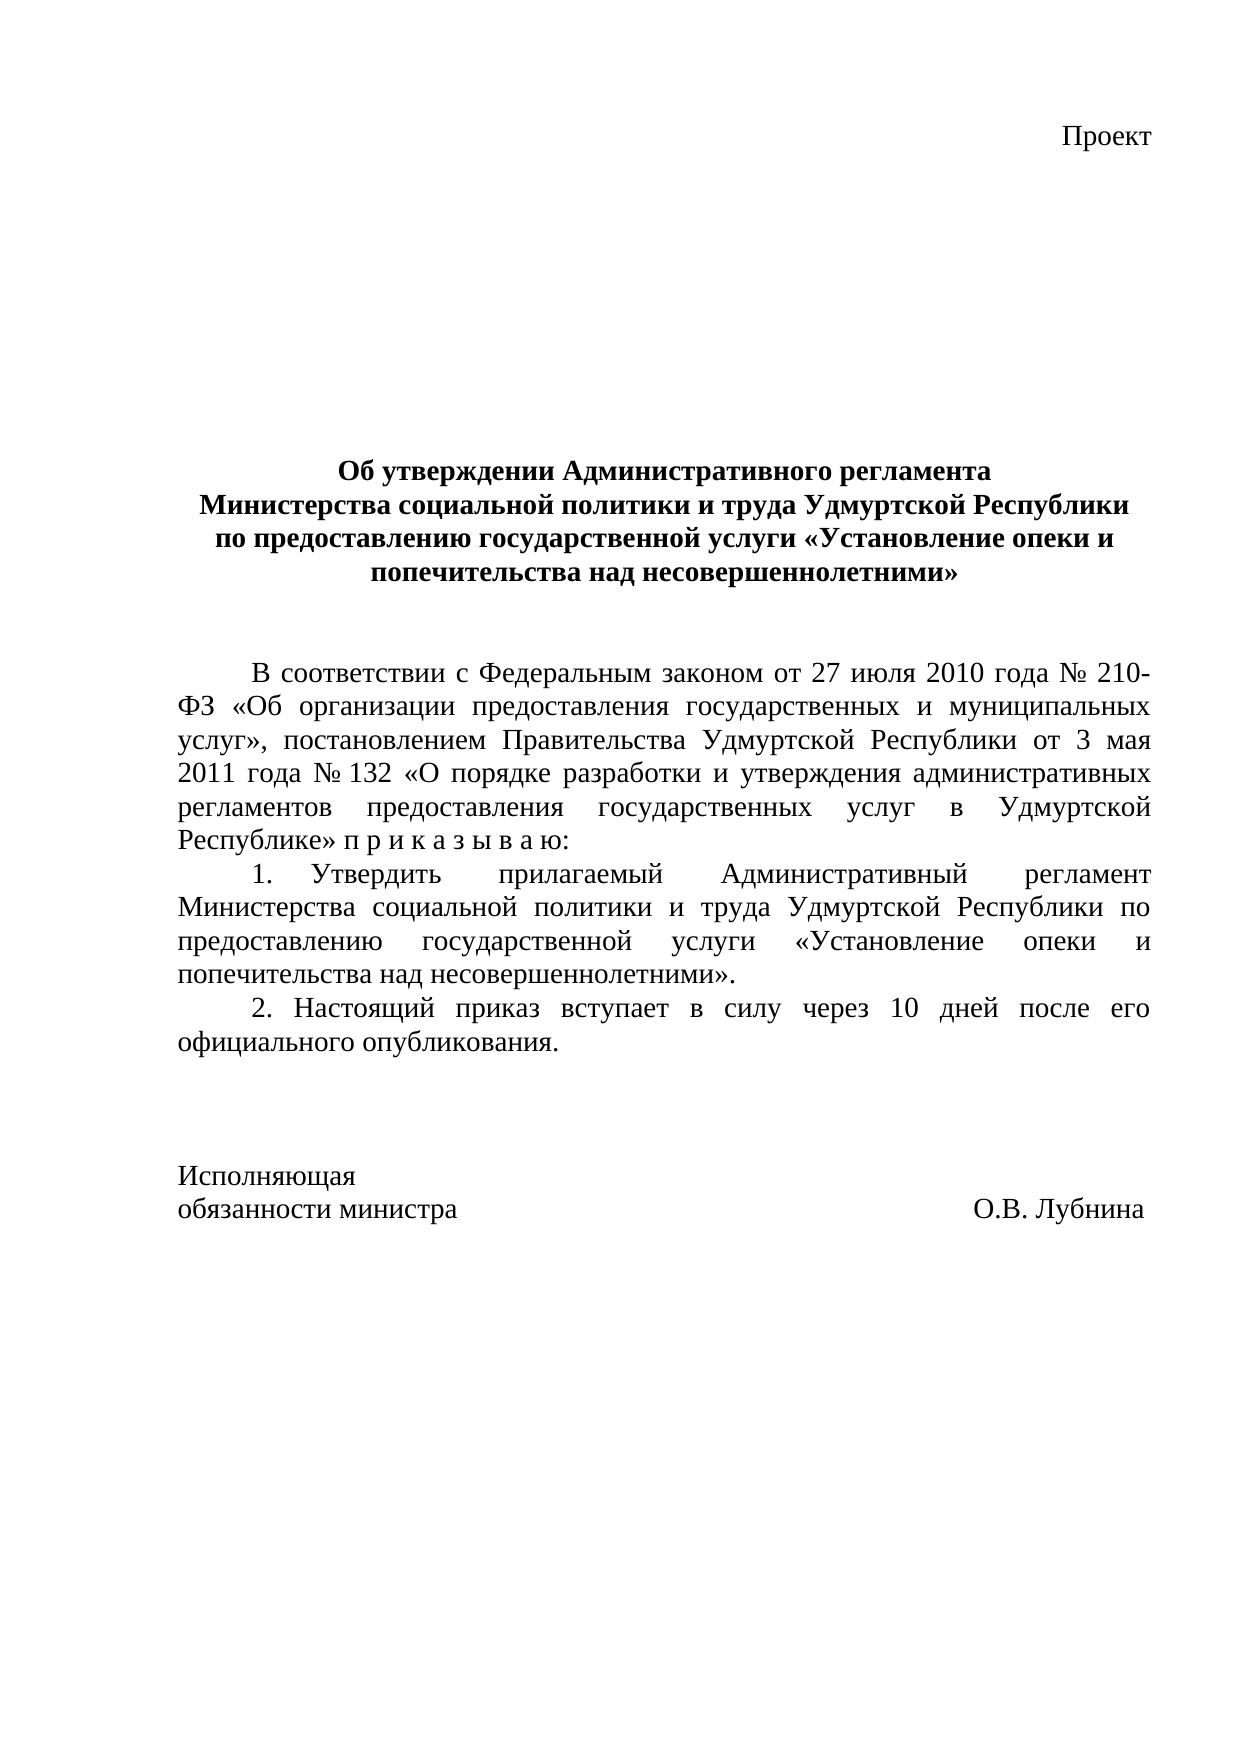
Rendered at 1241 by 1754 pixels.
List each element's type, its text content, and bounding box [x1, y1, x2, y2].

text Исполняющая [177, 1158, 1152, 1191]
text Министерства социальной политики и труда Удмуртской Республики [177, 487, 1152, 521]
text по предоставлению государственной услуги «Установление опеки и попечительства над несовершеннолетними» [177, 521, 1152, 588]
text Об утверждении Административного регламента [177, 453, 1152, 487]
text 2. Настоящий приказ вступает в силу через 10 дней после его официального опубликования. [177, 990, 1152, 1057]
text В соответствии с Федеральным законом от 27 июля 2010 года № 210-ФЗ «Об организации предоставления государственных и муниципальных услуг», постановлением Правительства Удмуртской Республики от 3 мая 2011 года № 132 «О порядке разработки и утверждения административных регламентов предоставления государственных услуг в Удмуртской Республике» п р и к а з ы в а ю: [177, 655, 1152, 856]
text 1. Утвердить прилагаемый Административный регламент Министерства социальной политики и труда Удмуртской Республики по предоставлению государственной услуги «Установление опеки и попечительства над несовершеннолетними». [177, 856, 1152, 990]
text Проект [177, 118, 1152, 152]
text обязанности министра О.В. Лубнина [177, 1191, 1152, 1225]
